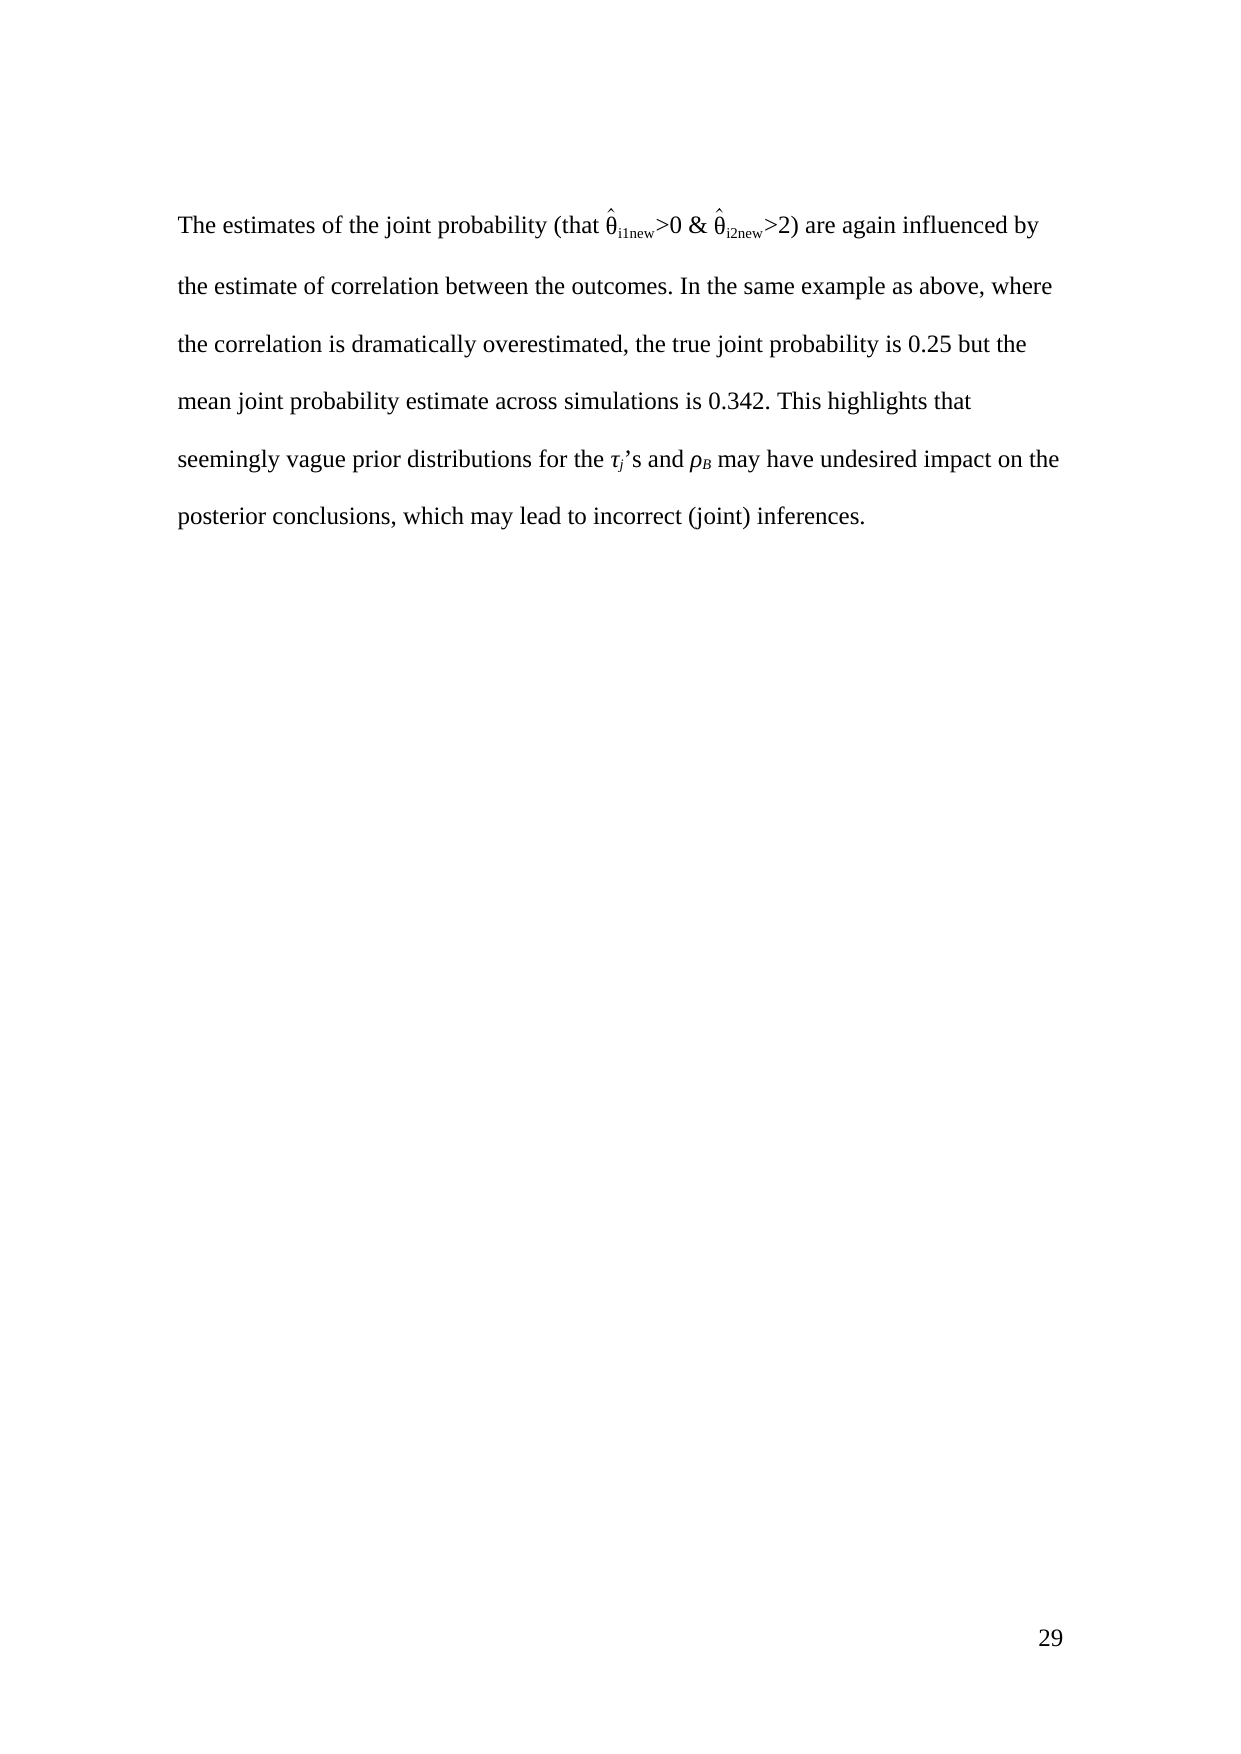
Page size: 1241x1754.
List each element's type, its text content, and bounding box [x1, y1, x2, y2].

text The estimates of the joint probability (that >0 & >2) are again influenced by the estimate of correlation between the outcomes. In the same example as above, where the correlation is dramatically overestimated, the true joint probability is 0.25 but the mean joint probability estimate across simulations is 0.342. This highlights that seemingly vague prior distributions for the τj’s and ρB may have undesired impact on the posterior conclusions, which may lead to incorrect (joint) inferences. [177, 207, 1063, 530]
